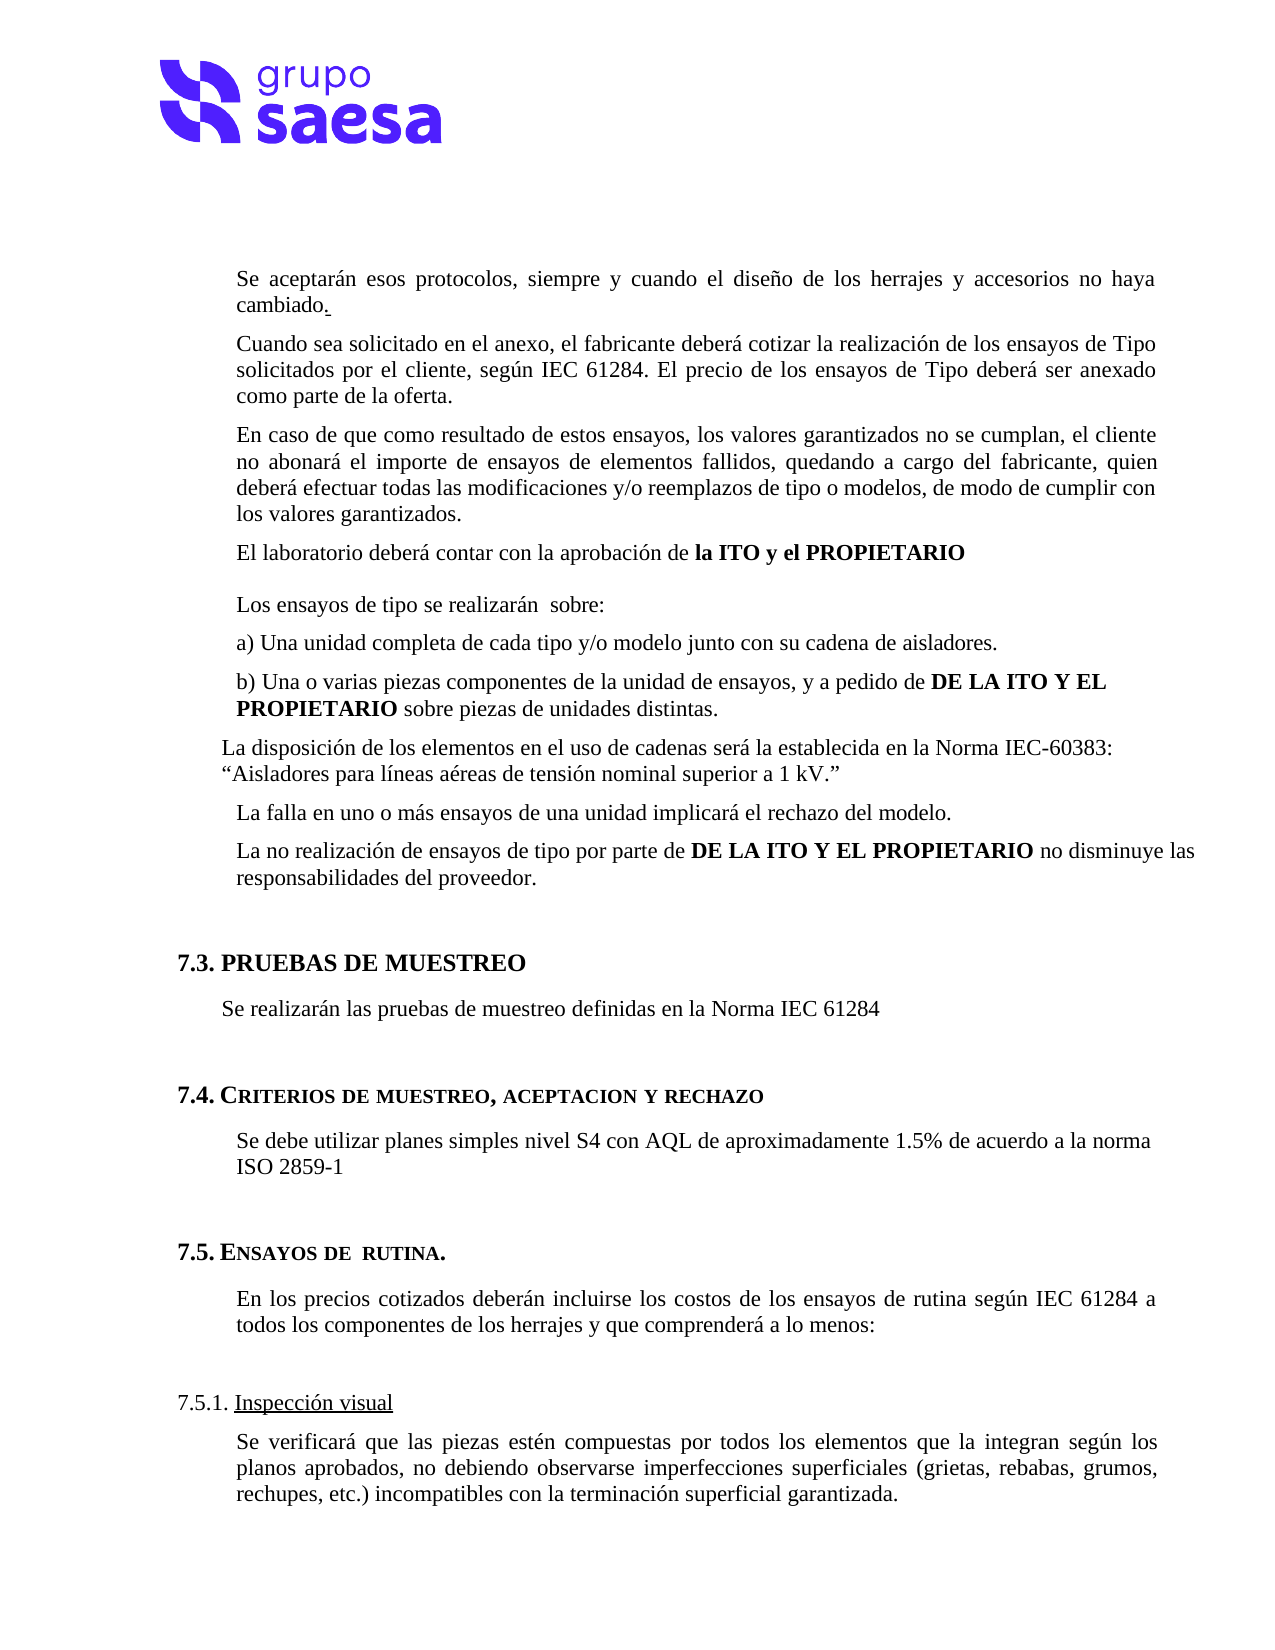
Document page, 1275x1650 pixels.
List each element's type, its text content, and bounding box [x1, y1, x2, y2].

subtitle Ensayos de rutina. [177, 1237, 1237, 1266]
text Se aceptarán esos protocolos, siempre y cuando el diseño de los herrajes y accesorios no haya cambiado. [236, 264, 1157, 317]
picture [150, 52, 447, 143]
text El laboratorio deberá contar con la aprobación de la ITO y el PROPIETARIO [236, 539, 1237, 566]
subtitle Criterios de muestreo, aceptacion y rechazo [177, 1080, 1237, 1108]
text Se realizarán las pruebas de muestreo definidas en la Norma IEC 61284 [221, 996, 1237, 1022]
text La disposición de los elementos en el uso de cadenas será la establecida en la Norma IEC-60383: “Aisladores para líneas aéreas de tensión nominal superior a 1 kV.” [221, 733, 1155, 786]
text La no realización de ensayos de tipo por parte de DE LA ITO Y EL PROPIETARIO no disminuye las responsabilidades del proveedor. [236, 837, 1237, 890]
list Una o varias piezas componentes de la unidad de ensayos, y a pedido de DE LA ITO Y EL PROPIETARIO sobre piezas de unidades distintas. [236, 668, 1107, 721]
list Una unidad completa de cada tipo y/o modelo junto con su cadena de aisladores. [236, 629, 1237, 656]
text Se verificará que las piezas estén compuestas por todos los elementos que la integran según los planos aprobados, no debiendo observarse imperfecciones superficiales (grietas, rebabas, grumos, rechupes, etc.) incompatibles con la terminación superficial garantizada. [236, 1428, 1158, 1507]
subtitle PRUEBAS DE MUESTREO [177, 948, 1237, 977]
text Los ensayos de tipo se realizarán sobre: [236, 591, 1237, 617]
text Cuando sea solicitado en el anexo, el fabricante deberá cotizar la realización de los ensayos de Tipo solicitados por el cliente, según IEC 61284. El precio de los ensayos de Tipo deberá ser anexado como parte de la oferta. [236, 330, 1158, 409]
text En los precios cotizados deberán incluirse los costos de los ensayos de rutina según IEC 61284 a todos los componentes de los herrajes y que comprenderá a lo menos: [236, 1285, 1158, 1338]
text En caso de que como resultado de estos ensayos, los valores garantizados no se cumplan, el cliente no abonará el importe de ensayos de elementos fallidos, quedando a cargo del fabricante, quien deberá efectuar todas las modificaciones y/o reemplazos de tipo o modelos, de modo de cumplir con los valores garantizados. [236, 421, 1158, 527]
text La falla en uno o más ensayos de una unidad implicará el rechazo del modelo. [236, 799, 1237, 825]
list Inspección visual [177, 1389, 1237, 1415]
text Se debe utilizar planes simples nivel S4 con AQL de aproximadamente 1.5% de acuerdo a la norma ISO 2859-1 [236, 1127, 1155, 1179]
